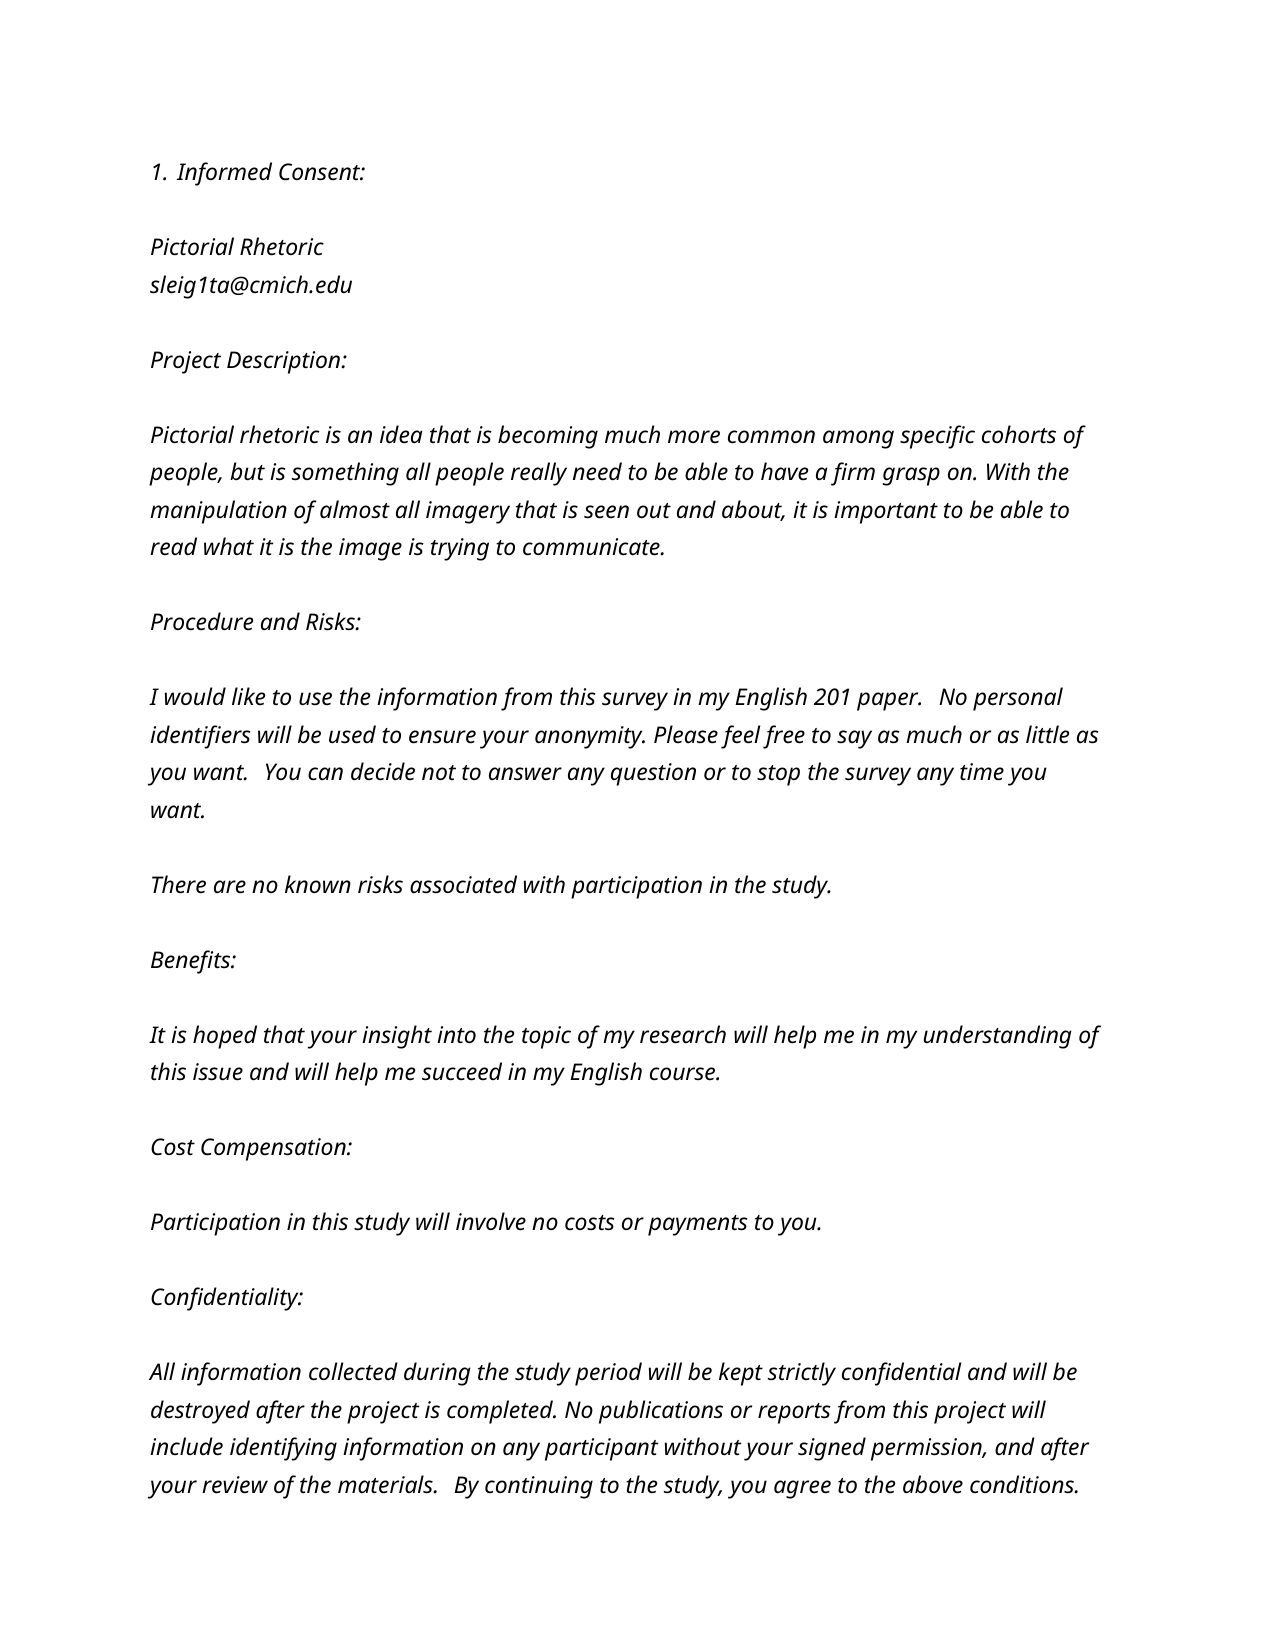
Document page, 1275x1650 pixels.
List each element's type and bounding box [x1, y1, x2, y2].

subtitle [150, 150, 1125, 1500]
